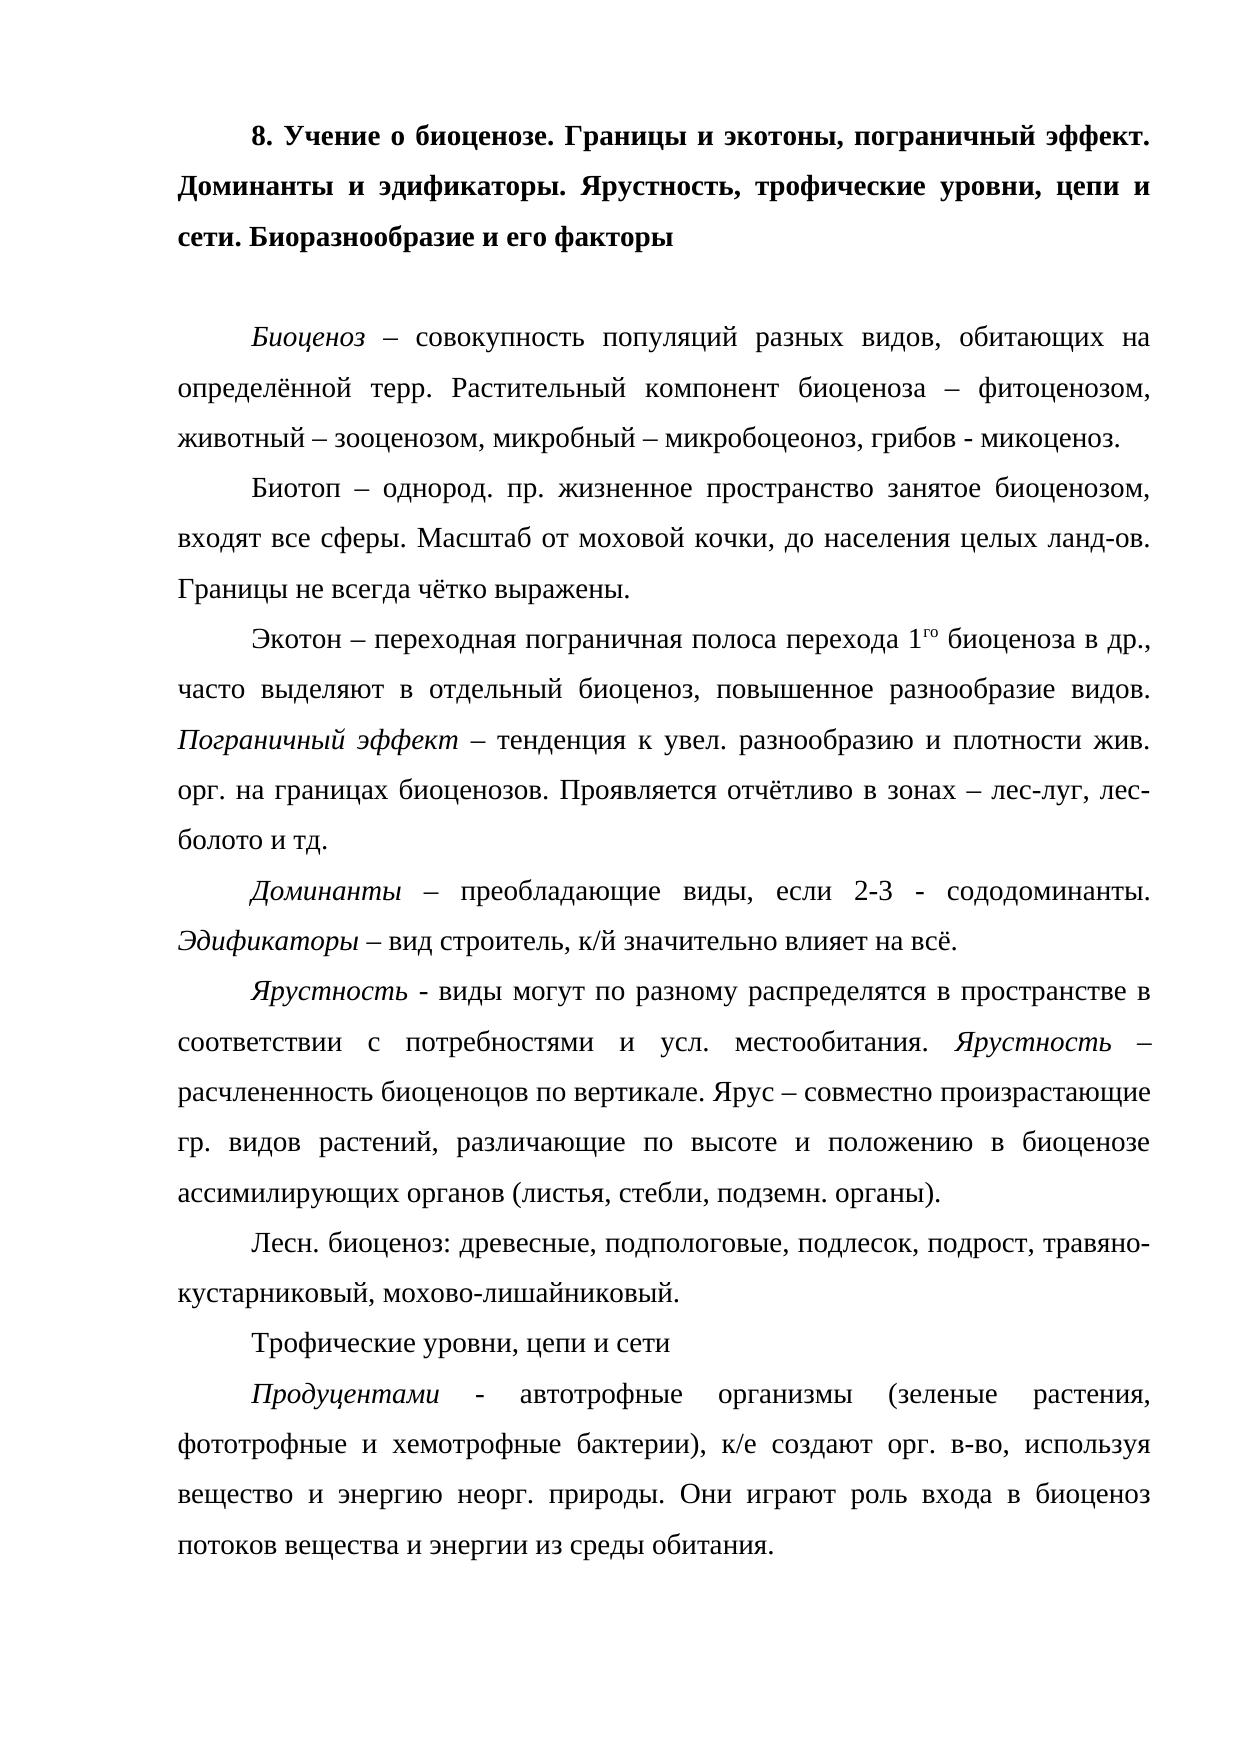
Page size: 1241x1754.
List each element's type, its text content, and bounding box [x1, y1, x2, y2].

text Ярустность - виды могут по разному распределятся в пространстве в соответствии с потребностями и усл. местообитания. Ярустность – расчлененность биоценоцов по вертикале. Ярус – совместно произрастающие гр. видов растений, различающие по высоте и положению в биоценозе ассимилирующих органов (листья, стебли, подземн. органы). [177, 973, 1152, 1208]
text Доминанты – преобладающие виды, если 2-3 - сододоминанты. Эдификаторы – вид строитель, к/й значительно влияет на всё. [177, 873, 1152, 957]
text Трофические уровни, цепи и сети [177, 1326, 1152, 1359]
text Лесн. биоценоз: древесные, подпологовые, подлесок, подрост, травяно-кустарниковый, мохово-лишайниковый. [177, 1225, 1152, 1309]
text Продуцентами - автотрофные организмы (зеленые растения, фототрофные и хемотрофные бактерии), к/е создают орг. в-во, используя вещество и энергию неорг. природы. Они играют роль входа в биоценоз потоков вещества и энергии из среды обитания. [177, 1376, 1152, 1560]
text Экотон – переходная пограничная полоса перехода 1го биоценоза в др., часто выделяют в отдельный биоценоз, повышенное разнообразие видов. Пограничный эффект – тенденция к увел. разнообразию и плотности жив. орг. на границах биоценозов. Проявляется отчётливо в зонах – лес-луг, лес-болото и тд. [177, 621, 1152, 856]
text 8. Учение о биоценозе. Границы и экотоны, пограничный эффект. Доминанты и эдификаторы. Ярустность, трофические уровни, цепи и сети. Биоразнообразие и его факторы [177, 118, 1152, 252]
text Биотоп – однород. пр. жизненное пространство занятое биоценозом, входят все сферы. Масштаб от моховой кочки, до населения целых ланд-ов. Границы не всегда чётко выражены. [177, 470, 1152, 604]
text Биоценоз – совокупность популяций разных видов, обитающих на определённой терр. Растительный компонент биоценоза – фитоценозом, животный – зооценозом, микробный – микробоцеоноз, грибов - микоценоз. [177, 319, 1152, 453]
